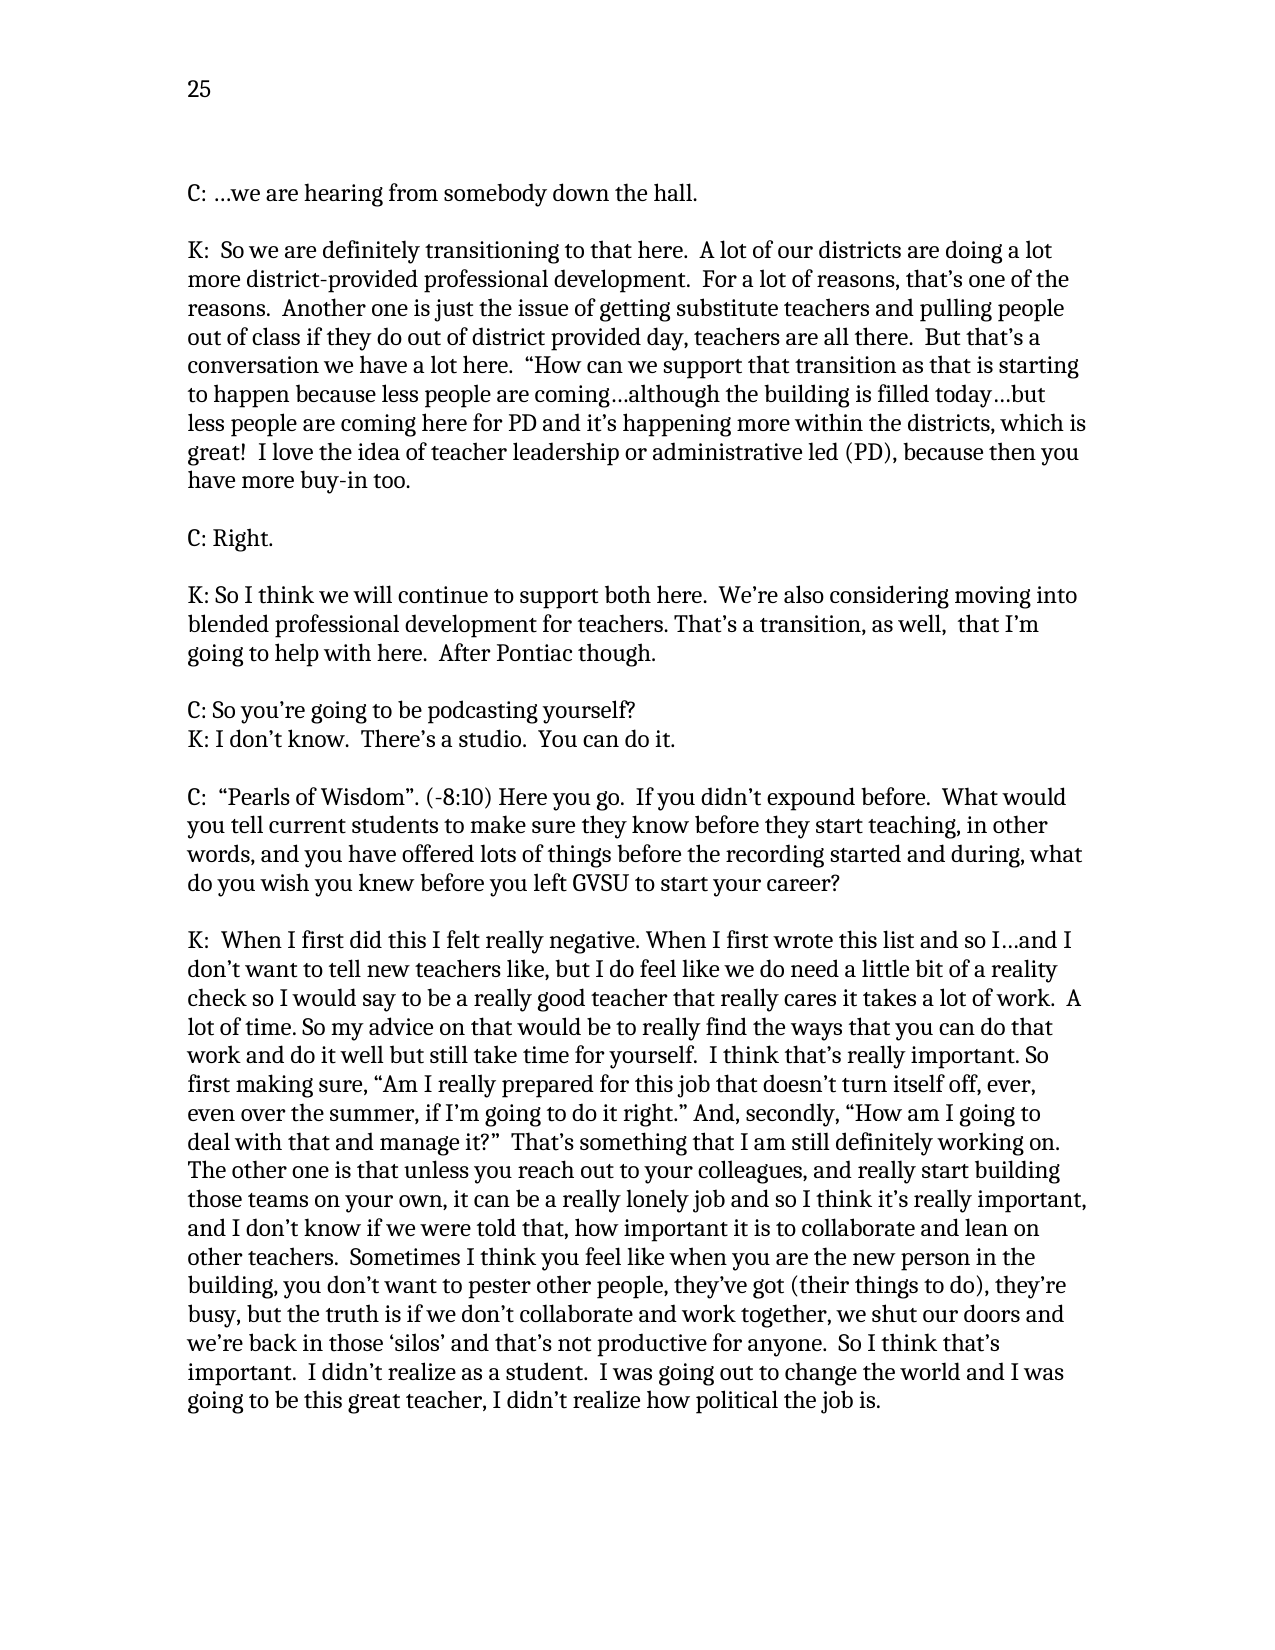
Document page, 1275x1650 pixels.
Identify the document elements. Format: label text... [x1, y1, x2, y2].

text K: I don’t know. There’s a studio. You can do it. [187, 725, 1087, 754]
text C: So you’re going to be podcasting yourself? [187, 696, 1087, 725]
text K: So we are definitely transitioning to that here. A lot of our districts are doing a lot more district-provided professional development. For a lot of reasons, that’s one of the reasons. Another one is just the issue of getting substitute teachers and pulling people out of class if they do out of district provided day, teachers are all there. But that’s a conversation we have a lot here. “How can we support that transition as that is starting to happen because less people are coming…although the building is filled today…but less people are coming here for PD and it’s happening more within the districts, which is great! I love the idea of teacher leadership or administrative led (PD), because then you have more buy-in too. [187, 236, 1087, 495]
text C: Right. [187, 524, 1087, 552]
text C: “Pearls of Wisdom”. (-8:10) Here you go. If you didn’t expound before. What would you tell current students to make sure they know before they start teaching, in other words, and you have offered lots of things before the recording started and during, what do you wish you knew before you left GVSU to start your career? [187, 782, 1087, 897]
text C: …we are hearing from somebody down the hall. [187, 179, 1087, 207]
text K: So I think we will continue to support both here. We’re also considering moving into blended professional development for teachers. That’s a transition, as well, that I’m going to help with here. After Pontiac though. [187, 581, 1087, 667]
text K: When I first did this I felt really negative. When I first wrote this list and so I…and I don’t want to tell new teachers like, but I do feel like we do need a little bit of a reality check so I would say to be a really good teacher that really cares it takes a lot of work. A lot of time. So my advice on that would be to really find the ways that you can do that work and do it well but still take time for yourself. I think that’s really important. So first making sure, “Am I really prepared for this job that doesn’t turn itself off, ever, even over the summer, if I’m going to do it right.” And, secondly, “How am I going to deal with that and manage it?” That’s something that I am still definitely working on. The other one is that unless you reach out to your colleagues, and really start building those teams on your own, it can be a really lonely job and so I think it’s really important, and I don’t know if we were told that, how important it is to collaborate and lean on other teachers. Sometimes I think you feel like when you are the new person in the building, you don’t want to pester other people, they’ve got (their things to do), they’re busy, but the truth is if we don’t collaborate and work together, we shut our doors and we’re back in those ‘silos’ and that’s not productive for anyone. So I think that’s important. I didn’t realize as a student. I was going out to change the world and I was going to be this great teacher, I didn’t realize how political the job is. [187, 926, 1087, 1415]
